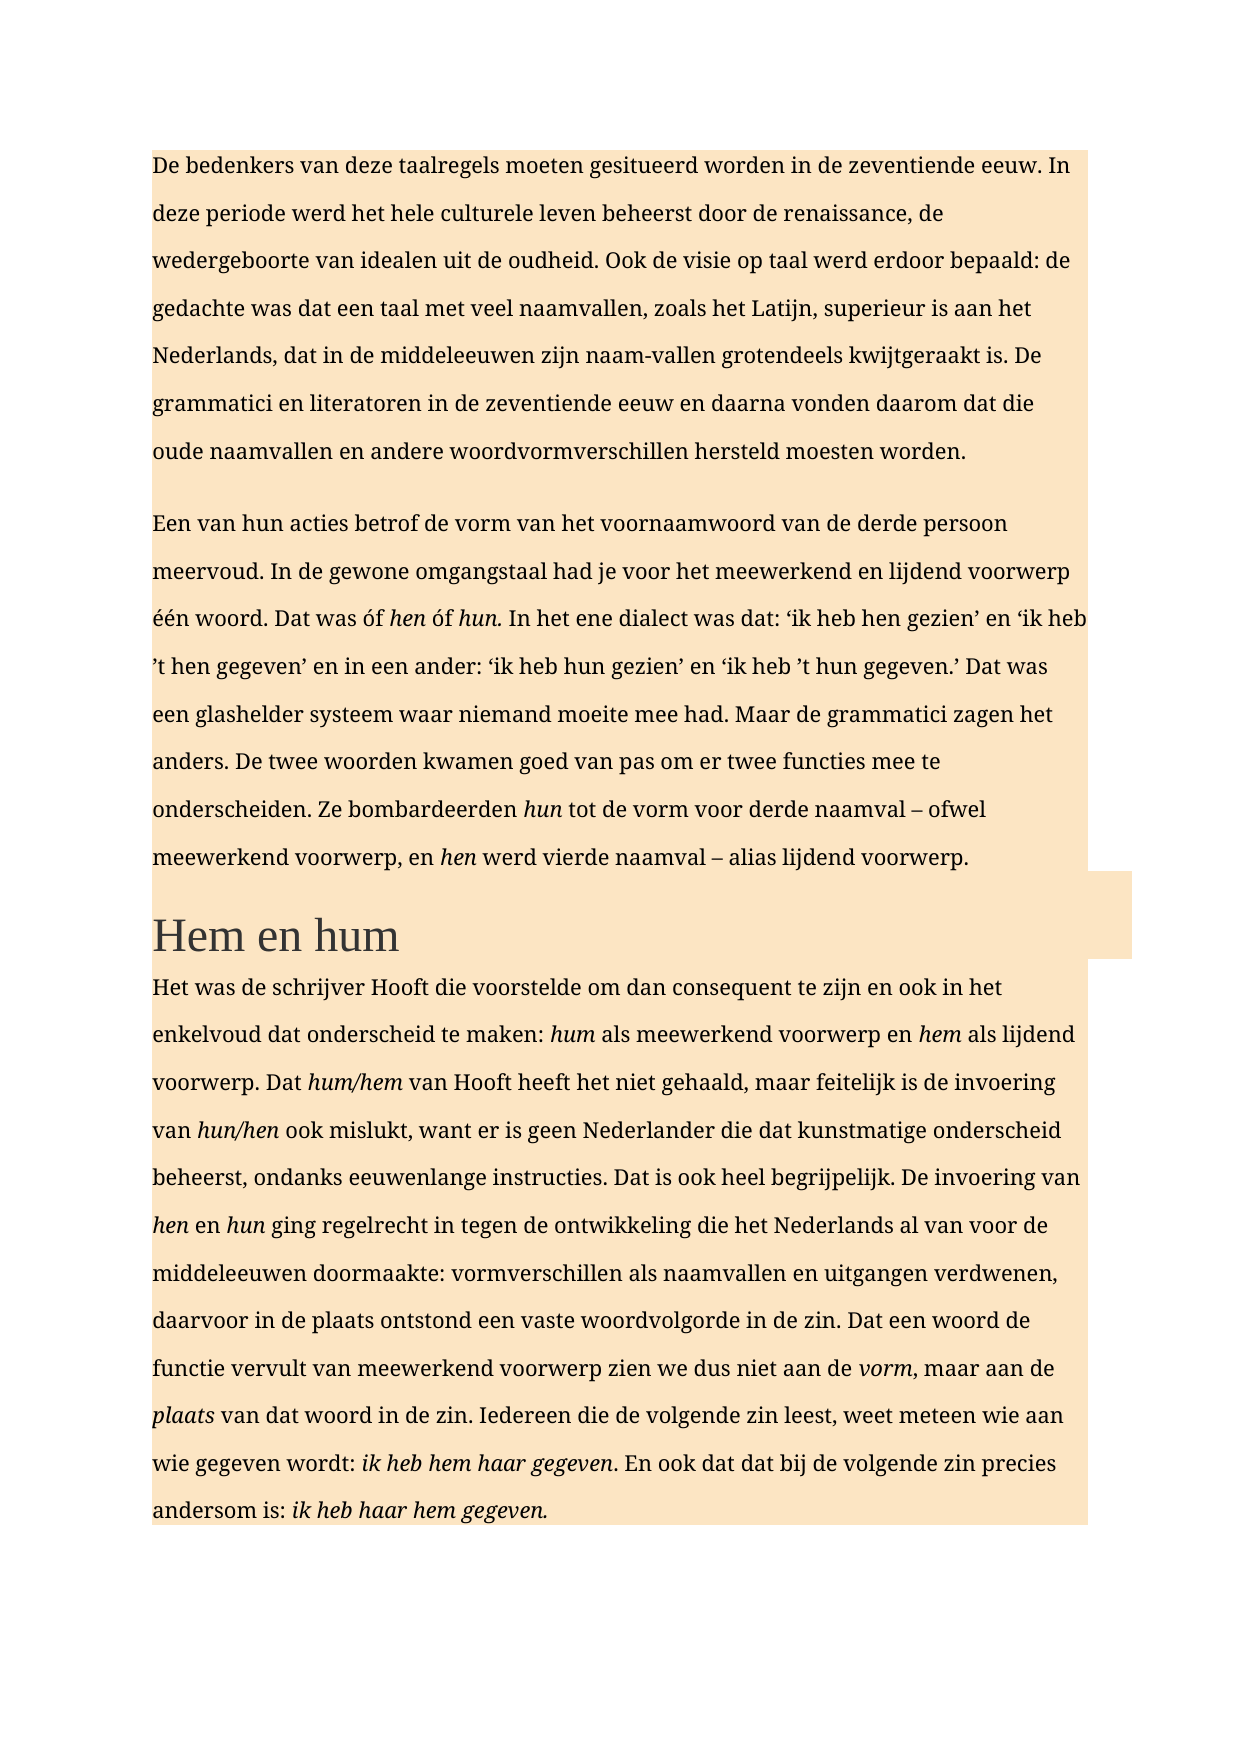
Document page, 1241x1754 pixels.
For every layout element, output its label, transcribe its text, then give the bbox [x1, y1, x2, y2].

subtitle Hem en hum [152, 920, 1132, 959]
text Een van hun acties betrof de vorm van het voornaamwoord van de derde persoon meervoud. In de gewone omgangstaal had je voor het meewerkend en lijdend voorwerp één woord. Dat was óf hen óf hun. In het ene dialect was dat: ‘ik heb hen gezien’ en ‘ik heb ’t hen gegeven’ en in een ander: ‘ik heb hun gezien’ en ‘ik heb ’t hun gegeven.’ Dat was een glashelder systeem waar niemand moeite mee had. Maar de grammatici zagen het anders. De twee woorden kwamen goed van pas om er twee functies mee te onderscheiden. Ze bombardeerden hun tot de vorm voor derde naamval – ofwel meewerkend voorwerp, en hen werd vierde naamval – alias lijdend voorwerp. [152, 508, 1088, 871]
text De bedenkers van deze taalregels moeten gesitueerd worden in de zeventiende eeuw. In deze periode werd het hele culturele leven beheerst door de renaissance, de wedergeboorte van idealen uit de oudheid. Ook de visie op taal werd erdoor bepaald: de gedachte was dat een taal met veel naamvallen, zoals het Latijn, superieur is aan het Nederlands, dat in de middeleeuwen zijn naam-vallen grotendeels kwijtgeraakt is. De grammatici en literatoren in de zeventiende eeuw en daarna vonden daarom dat die oude naamvallen en andere woordvormverschillen hersteld moesten worden. [152, 150, 1088, 465]
text Het was de schrijver Hooft die voorstelde om dan consequent te zijn en ook in het enkelvoud dat onderscheid te maken: hum als meewerkend voorwerp en hem als lijdend voorwerp. Dat hum/hem van Hooft heeft het niet gehaald, maar feitelijk is de invoering van hun/hen ook mislukt, want er is geen Nederlander die dat kunstmatige onderscheid beheerst, ondanks eeuwenlange instructies. Dat is ook heel begrijpelijk. De invoering van hen en hun ging regelrecht in tegen de ontwikkeling die het Nederlands al van voor de middeleeuwen doormaakte: vormverschillen als naamvallen en uitgangen verdwenen, daarvoor in de plaats ontstond een vaste woordvolgorde in de zin. Dat een woord de functie vervult van meewerkend voorwerp zien we dus niet aan de vorm, maar aan de plaats van dat woord in de zin. Iedereen die de volgende zin leest, weet meteen wie aan wie gegeven wordt: ik heb hem haar gegeven. En ook dat dat bij de volgende zin precies andersom is: ik heb haar hem gegeven. [152, 972, 1088, 1525]
